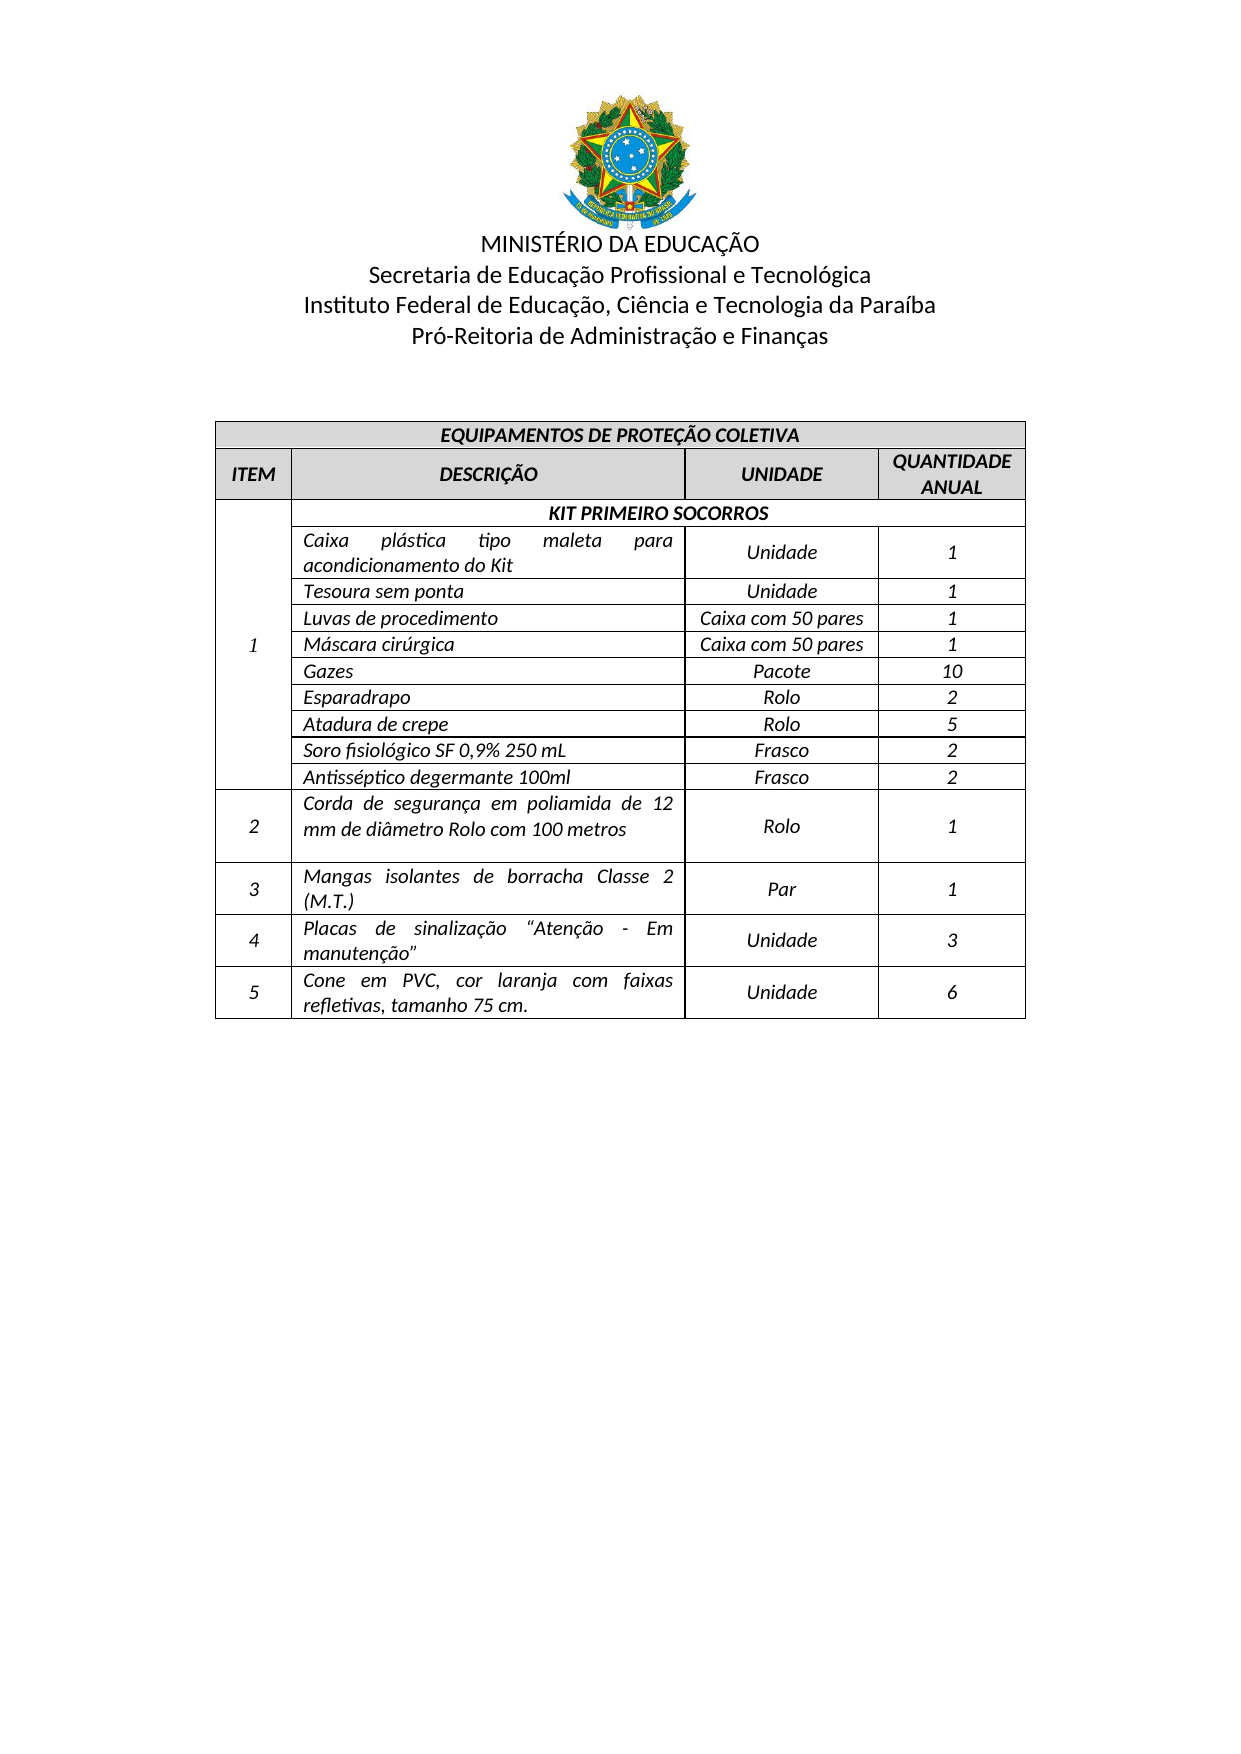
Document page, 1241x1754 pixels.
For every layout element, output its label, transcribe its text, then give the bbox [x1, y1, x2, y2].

table_cell Unidade [686, 967, 878, 1018]
table_cell 10 [879, 658, 1025, 683]
table_cell Unidade [686, 915, 878, 966]
picture [558, 92, 701, 233]
table_cell Cone em PVC, cor laranja com faixas refletivas, tamanho 75 cm. [292, 967, 684, 1018]
table_cell Caixa com 50 pares [686, 632, 878, 657]
table_cell Frasco [686, 738, 878, 763]
table_cell Par [686, 863, 878, 914]
table_cell Soro fisiológico SF 0,9% 250 mL [292, 738, 684, 763]
table_cell Caixa plástica tipo maleta para acondicionamento do Kit [292, 527, 684, 578]
table_cell Pacote [686, 658, 878, 683]
table_cell UNIDADE [686, 449, 878, 499]
table_cell 1 [879, 632, 1025, 657]
table_cell 1 [216, 500, 291, 789]
table_cell Máscara cirúrgica [292, 632, 684, 657]
table_cell KIT PRIMEIRO SOCORROS [292, 500, 1025, 526]
table_cell Luvas de procedimento [292, 605, 684, 631]
table_cell Corda de segurança em poliamida de 12 mm de diâmetro Rolo com 100 metros [292, 790, 684, 862]
table_cell Atadura de crepe [292, 711, 684, 736]
table_cell 1 [879, 863, 1025, 914]
table_cell Gazes [292, 658, 684, 683]
table_cell Unidade [686, 579, 878, 604]
table_cell 1 [879, 605, 1025, 631]
table_cell Caixa com 50 pares [686, 605, 878, 631]
table_cell Frasco [686, 764, 878, 789]
table_cell 4 [216, 915, 291, 966]
table_cell QUANTIDADE ANUAL [879, 449, 1025, 499]
table_cell 3 [216, 863, 291, 914]
table_cell 5 [216, 967, 291, 1018]
table_cell Rolo [686, 685, 878, 710]
table_cell 1 [879, 790, 1025, 862]
table_cell DESCRIÇÃO [292, 449, 684, 499]
table_cell 1 [879, 527, 1025, 578]
table_cell Antisséptico degermante 100ml [292, 764, 684, 789]
table_cell Esparadrapo [292, 685, 684, 710]
table_cell Tesoura sem ponta [292, 579, 684, 604]
table_cell Rolo [686, 790, 878, 862]
table_cell Unidade [686, 527, 878, 578]
table_cell 1 [879, 579, 1025, 604]
table_cell 3 [879, 915, 1025, 966]
table_cell 5 [879, 711, 1025, 736]
table_cell Mangas isolantes de borracha Classe 2 (M.T.) [292, 863, 684, 914]
table_cell 6 [879, 967, 1025, 1018]
table_header EQUIPAMENTOS DE PROTEÇÃO COLETIVA [216, 422, 1025, 447]
table_cell ITEM [216, 449, 291, 499]
table_cell 2 [879, 685, 1025, 710]
table_cell 2 [216, 790, 291, 862]
table_cell Placas de sinalização “Atenção - Em manutenção” [292, 915, 684, 966]
table_cell Rolo [686, 711, 878, 736]
table_cell 2 [879, 738, 1025, 763]
table_cell 2 [879, 764, 1025, 789]
